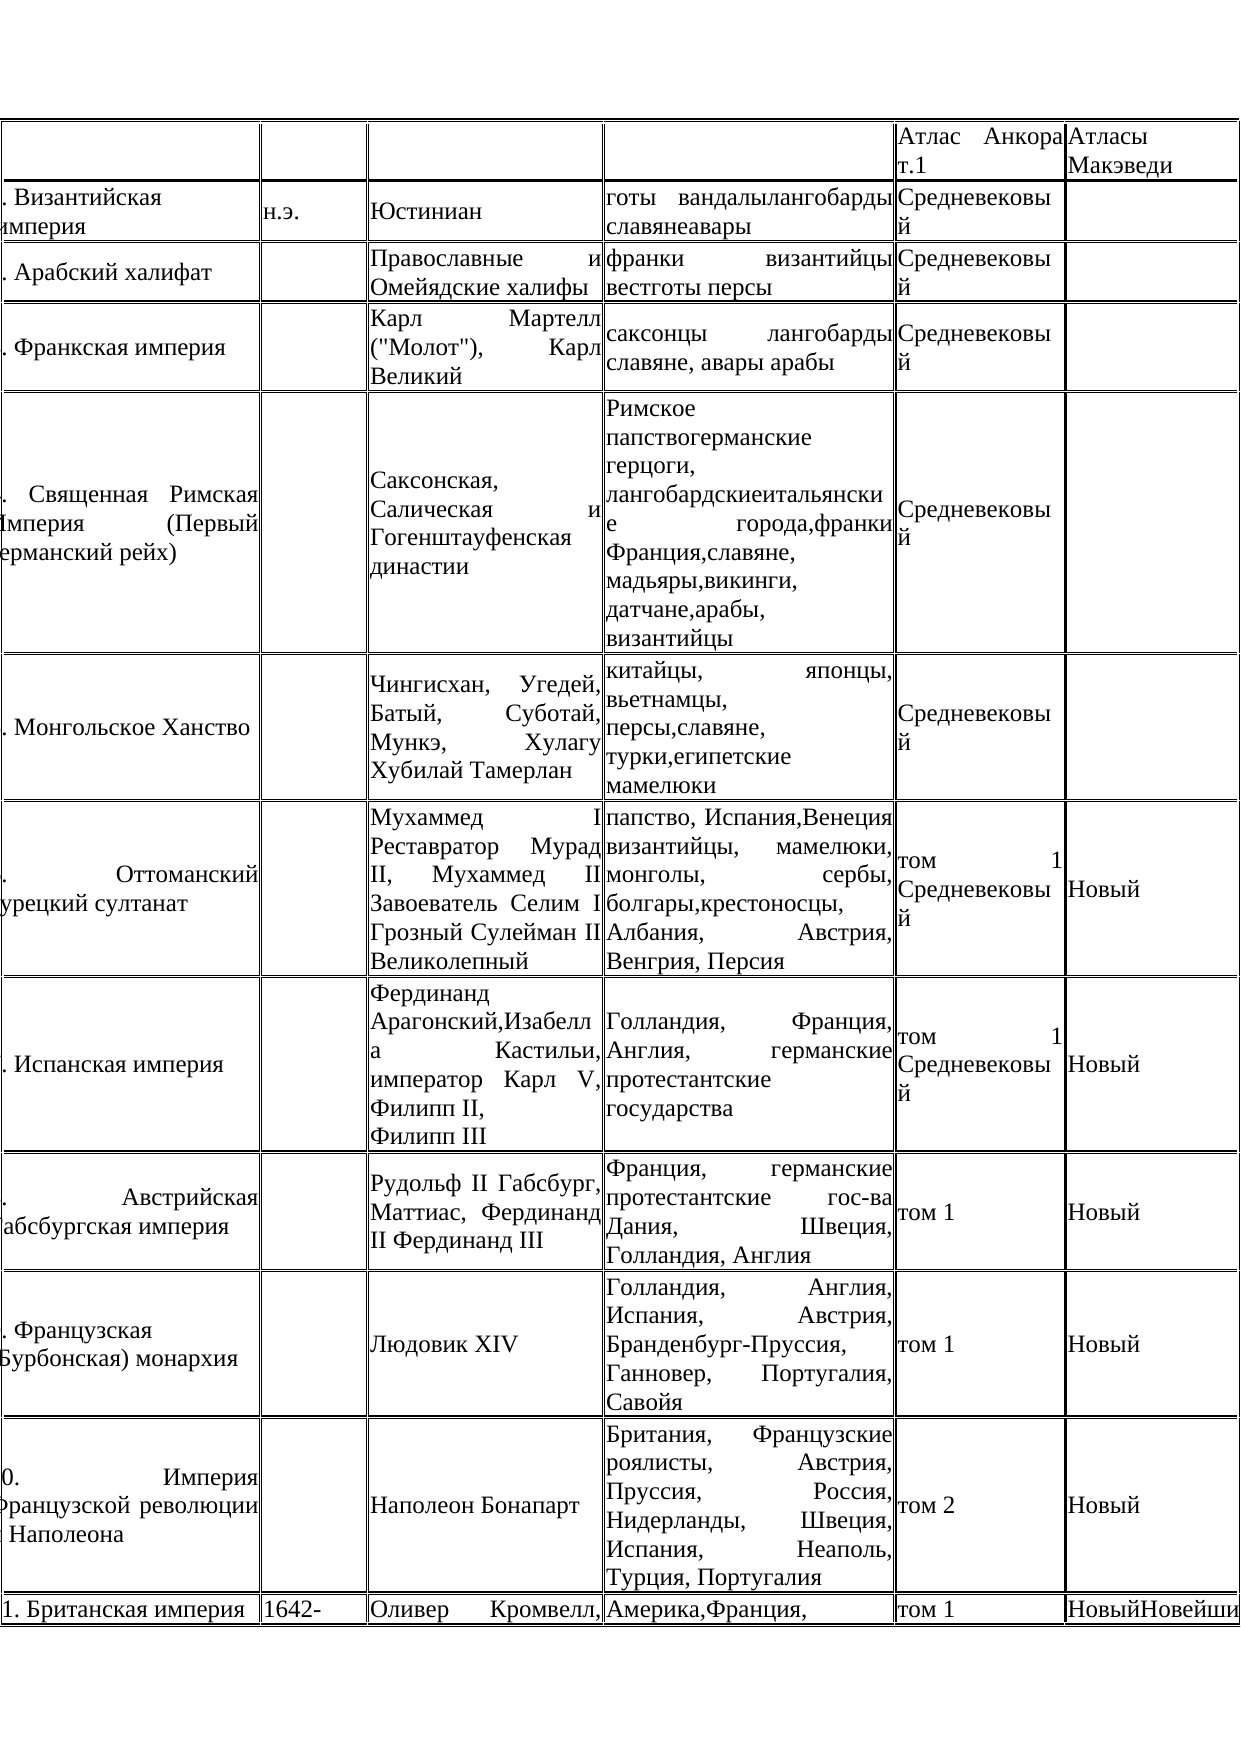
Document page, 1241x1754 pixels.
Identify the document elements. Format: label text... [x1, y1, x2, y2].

table_cell Чингисхан, Угедей, Батый, Суботай, Мункэ, Хулагу Хубилай Тамерлан [369, 655, 602, 799]
table_cell [1065, 390, 1240, 652]
table_cell готы вандалылангобарды славянеавары [605, 182, 893, 239]
table_cell Средневековый [897, 243, 1064, 300]
table_cell 1. Византийская империя [2, 179, 259, 239]
table_cell [1065, 652, 1240, 799]
table_cell [1067, 179, 1239, 239]
table_cell 2. Арабский халифат [2, 240, 259, 300]
table_cell китайцы, японцы, вьетнамцы, персы,славяне, турки,египетские мамелюки [605, 655, 893, 799]
table_cell 4. Священная Римская Империя (Первый германский рейх) [0, 390, 261, 652]
table_cell 6. Оттоманский турецкий султанат [0, 799, 261, 974]
table_cell [262, 1154, 366, 1268]
table_cell [262, 393, 366, 652]
table_cell том 1 Средневековый [897, 978, 1064, 1150]
table_header Расцвет [261, 122, 367, 179]
table_cell Атласы Макэведи [1065, 118, 1240, 179]
table_cell Средневековый [897, 655, 1064, 799]
table_cell н.э. [262, 182, 366, 239]
table_cell Голландия, Франция, Англия, германские протестантские государства [605, 978, 893, 1150]
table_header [2, 122, 261, 179]
table_cell Новый [1067, 975, 1239, 1150]
table_cell Фердинанд Арагонский,Изабелла Кастильи, император Карл V, Филипп II, Филипп III [369, 978, 602, 1150]
table_cell папство, Испания,Венеция византийцы, мамелюки, монголы, сербы, болгары,крестоносцы, Албания, Австрия, Венгрия, Персия [605, 802, 893, 974]
table_cell Новый [1067, 1269, 1239, 1415]
table_cell 8. Австрийская Габсбургская империя [2, 1150, 259, 1268]
table_cell 5. Монгольское Ханство [0, 652, 261, 799]
table_cell [262, 243, 366, 300]
table_cell том 1 [897, 1272, 1064, 1415]
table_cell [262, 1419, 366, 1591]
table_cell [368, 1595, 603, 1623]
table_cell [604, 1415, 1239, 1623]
table_cell Атлас Анкора т.1 [895, 120, 1065, 179]
table_header Лидеры [368, 122, 603, 179]
table_cell Рудольф II Габсбург, Маттиас, Фердинанд II Фердинанд III [369, 1154, 602, 1268]
table_cell Православные и Омейядские халифы [369, 243, 602, 300]
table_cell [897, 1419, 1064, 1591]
table_cell 7. Испанская империя [2, 975, 259, 1150]
table_cell Новый [1065, 799, 1240, 974]
table_cell том 1 Средневековый [897, 802, 1064, 974]
table_cell [1067, 240, 1239, 300]
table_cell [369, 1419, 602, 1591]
table_cell Людовик XIV [369, 1272, 602, 1415]
table_cell Голландия, Англия, Испания, Австрия, Бранденбург-Пруссия, Ганновер, Португалия, Савойя [605, 1272, 893, 1415]
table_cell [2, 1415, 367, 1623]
table_cell [262, 655, 366, 799]
table_cell Средневековый [897, 182, 1064, 239]
table_cell Средневековый [897, 304, 1064, 390]
table_cell Франция, германские протестантские гос-ва Дания, Швеция, Голландия, Англия [605, 1154, 893, 1268]
table_cell [262, 304, 366, 390]
table_cell франки византийцы вестготы персы [605, 243, 893, 300]
table_cell [262, 802, 366, 974]
table_cell Римское папствогерманские герцоги, лангобардскиеитальянские города,франки Франция,славяне, мадьяры,викинги, датчане,арабы, византийцы [605, 393, 893, 652]
table_cell том 1 [897, 1154, 1064, 1268]
table_cell Средневековый [897, 393, 1064, 652]
table_cell Карл Мартелл ("Молот"), Карл Великий [369, 304, 602, 390]
table_header Враги (*) [604, 120, 895, 179]
table_cell Новый [1067, 1150, 1239, 1268]
table_cell Мухаммед I Реставратор Мурад II, Мухаммед II Завоеватель Селим I Грозный Сулейман II Великолепный [369, 802, 602, 974]
table_cell саксонцы лангобарды славяне, авары арабы [605, 304, 893, 390]
table_cell 3. Франкская империя [2, 300, 259, 390]
table_cell [262, 978, 366, 1150]
table_cell Саксонская, Салическая и Гогенштауфенская династии [369, 393, 602, 652]
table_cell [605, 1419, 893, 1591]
table_cell [1067, 300, 1239, 390]
table_cell [262, 1272, 366, 1415]
table_cell Юстиниан [369, 182, 602, 239]
table_cell 9. Французская (Бурбонская) монархия [2, 1269, 259, 1415]
